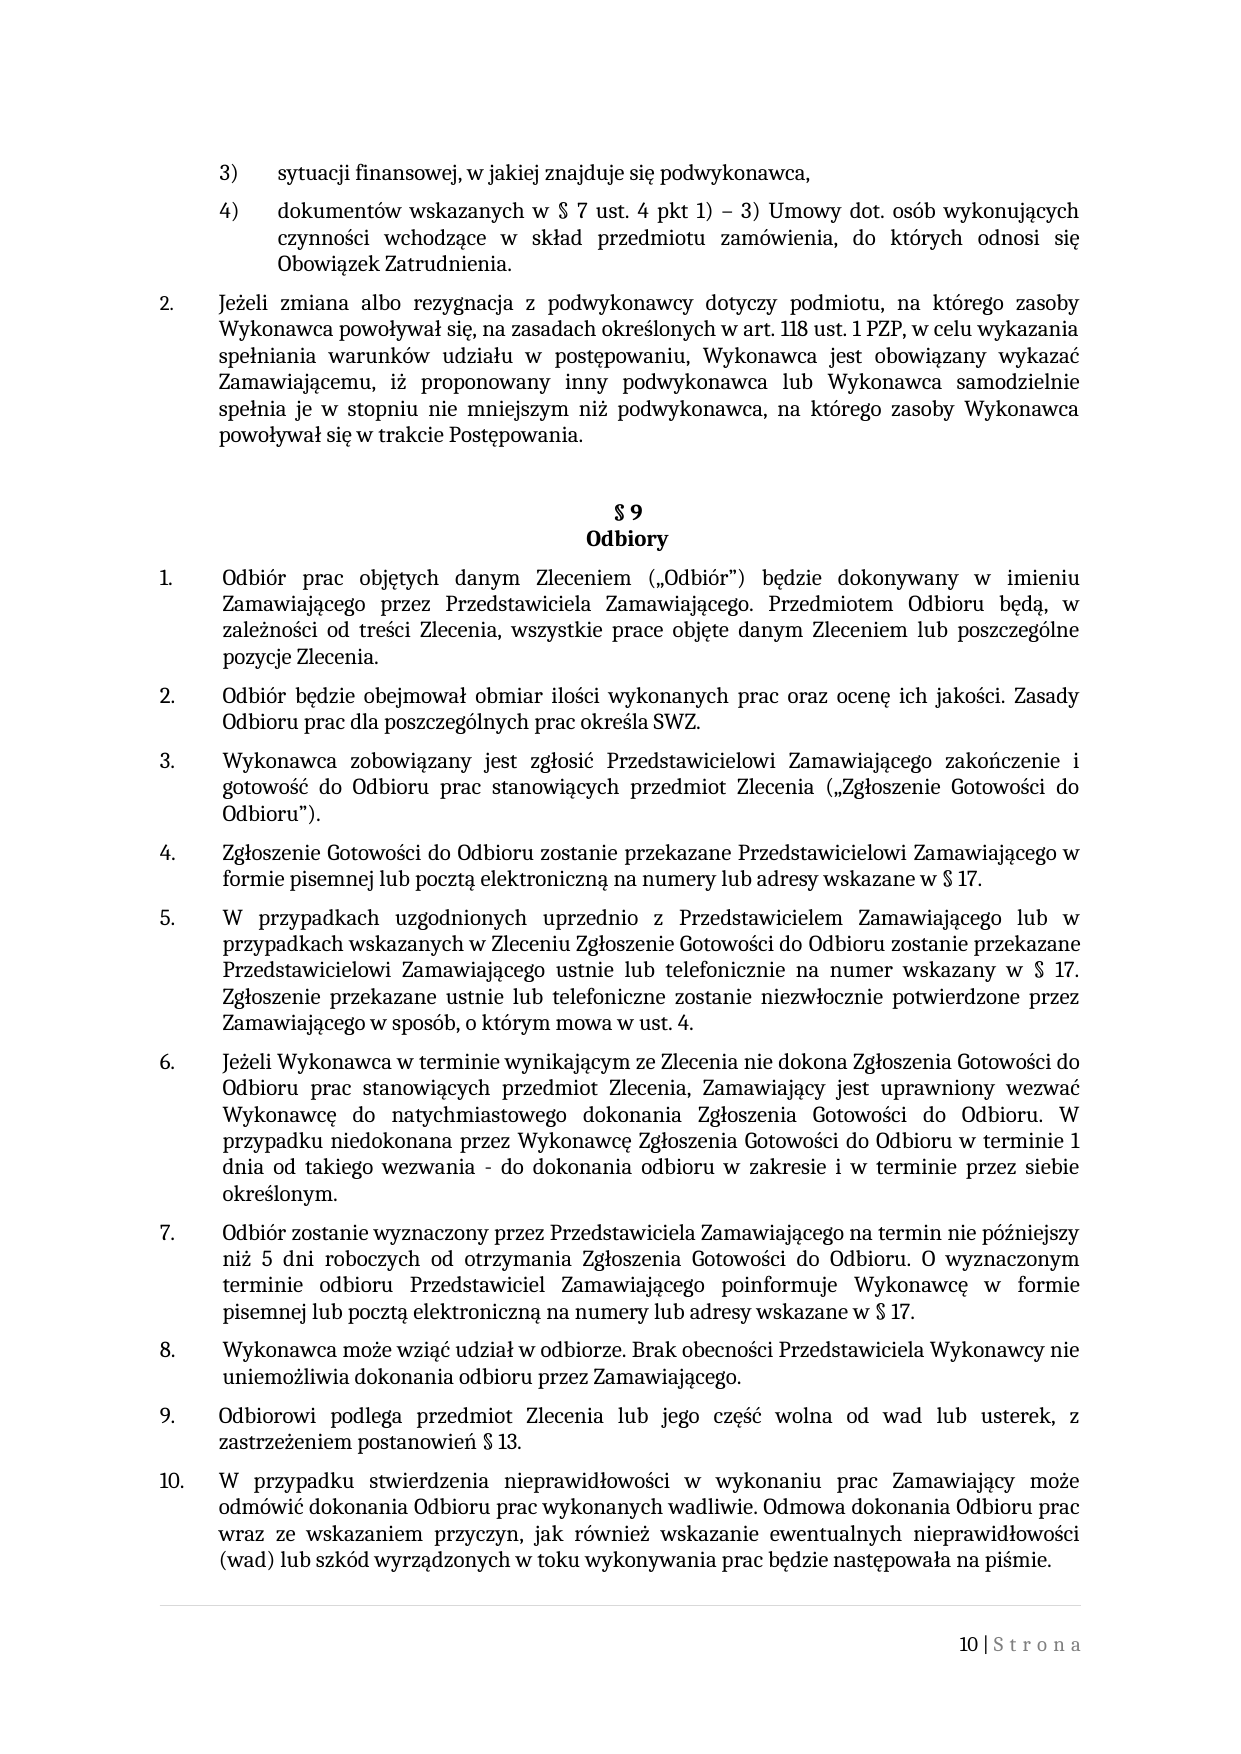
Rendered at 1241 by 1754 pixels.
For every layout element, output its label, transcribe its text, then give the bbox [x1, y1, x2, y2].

list Wykonawca może wziąć udział w odbiorze. Brak obecności Przedstawiciela Wykonawcy nie uniemożliwia dokonania odbioru przez Zamawiającego. [159, 1337, 1081, 1390]
list Jeżeli zmiana albo rezygnacja z podwykonawcy dotyczy podmiotu, na którego zasoby Wykonawca powoływał się, na zasadach określonych w art. 118 ust. 1 PZP, w celu wykazania spełniania warunków udziału w postępowaniu, Wykonawca jest obowiązany wykazać Zamawiającemu, iż proponowany inny podwykonawca lub Wykonawca samodzielnie spełnia je w stopniu nie mniejszym niż podwykonawca, na którego zasoby Wykonawca powoływał się w trakcie Postępowania. [159, 290, 1081, 448]
list Odbiór będzie obejmował obmiar ilości wykonanych prac oraz ocenę ich jakości. Zasady Odbioru prac dla poszczególnych prac określa SWZ. [159, 682, 1081, 735]
text 3) sytuacji finansowej, w jakiej znajduje się podwykonawca, [219, 159, 1081, 186]
text 4) dokumentów wskazanych w § 7 ust. 4 pkt 1) – 3) Umowy dot. osób wykonujących czynności wchodzące w skład przedmiotu zamówienia, do których odnosi się Obowiązek Zatrudnienia. [219, 198, 1081, 277]
list W przypadkach uzgodnionych uprzednio z Przedstawicielem Zamawiającego lub w przypadkach wskazanych w Zleceniu Zgłoszenie Gotowości do Odbioru zostanie przekazane Przedstawicielowi Zamawiającego ustnie lub telefonicznie na numer wskazany w § 17. Zgłoszenie przekazane ustnie lub telefoniczne zostanie niezwłocznie potwierdzone przez Zamawiającego w sposób, o którym mowa w ust. 4. [159, 904, 1081, 1036]
list Odbiorowi podlega przedmiot Zlecenia lub jego część wolna od wad lub usterek, z zastrzeżeniem postanowień § 13. [159, 1402, 1081, 1455]
list Odbiór prac objętych danym Zleceniem („Odbiór”) będzie dokonywany w imieniu Zamawiającego przez Przedstawiciela Zamawiającego. Przedmiotem Odbioru będą, w zależności od treści Zlecenia, wszystkie prace objęte danym Zleceniem lub poszczególne pozycje Zlecenia. [159, 564, 1081, 670]
list Zgłoszenie Gotowości do Odbioru zostanie przekazane Przedstawicielowi Zamawiającego w formie pisemnej lub pocztą elektroniczną na numery lub adresy wskazane w § 17. [159, 839, 1081, 892]
list W przypadku stwierdzenia nieprawidłowości w wykonaniu prac Zamawiający może odmówić dokonania Odbioru prac wykonanych wadliwie. Odmowa dokonania Odbioru prac wraz ze wskazaniem przyczyn, jak również wskazanie ewentualnych nieprawidłowości (wad) lub szkód wyrządzonych w toku wykonywania prac będzie następowała na piśmie. [159, 1468, 1081, 1573]
list Wykonawca zobowiązany jest zgłosić Przedstawicielowi Zamawiającego zakończenie i gotowość do Odbioru prac stanowiących przedmiot Zlecenia („Zgłoszenie Gotowości do Odbioru”). [159, 748, 1081, 827]
list Jeżeli Wykonawca w terminie wynikającym ze Zlecenia nie dokona Zgłoszenia Gotowości do Odbioru prac stanowiących przedmiot Zlecenia, Zamawiający jest uprawniony wezwać Wykonawcę do natychmiastowego dokonania Zgłoszenia Gotowości do Odbioru. W przypadku niedokonana przez Wykonawcę Zgłoszenia Gotowości do Odbioru w terminie 1 dnia od takiego wezwania - do dokonania odbioru w zakresie i w terminie przez siebie określonym. [159, 1049, 1081, 1207]
list Odbiór zostanie wyznaczony przez Przedstawiciela Zamawiającego na termin nie późniejszy niż 5 dni roboczych od otrzymania Zgłoszenia Gotowości do Odbioru. O wyznaczonym terminie odbioru Przedstawiciel Zamawiającego poinformuje Wykonawcę w formie pisemnej lub pocztą elektroniczną na numery lub adresy wskazane w § 17. [159, 1219, 1081, 1325]
text § 9 Odbiory [174, 499, 1081, 552]
